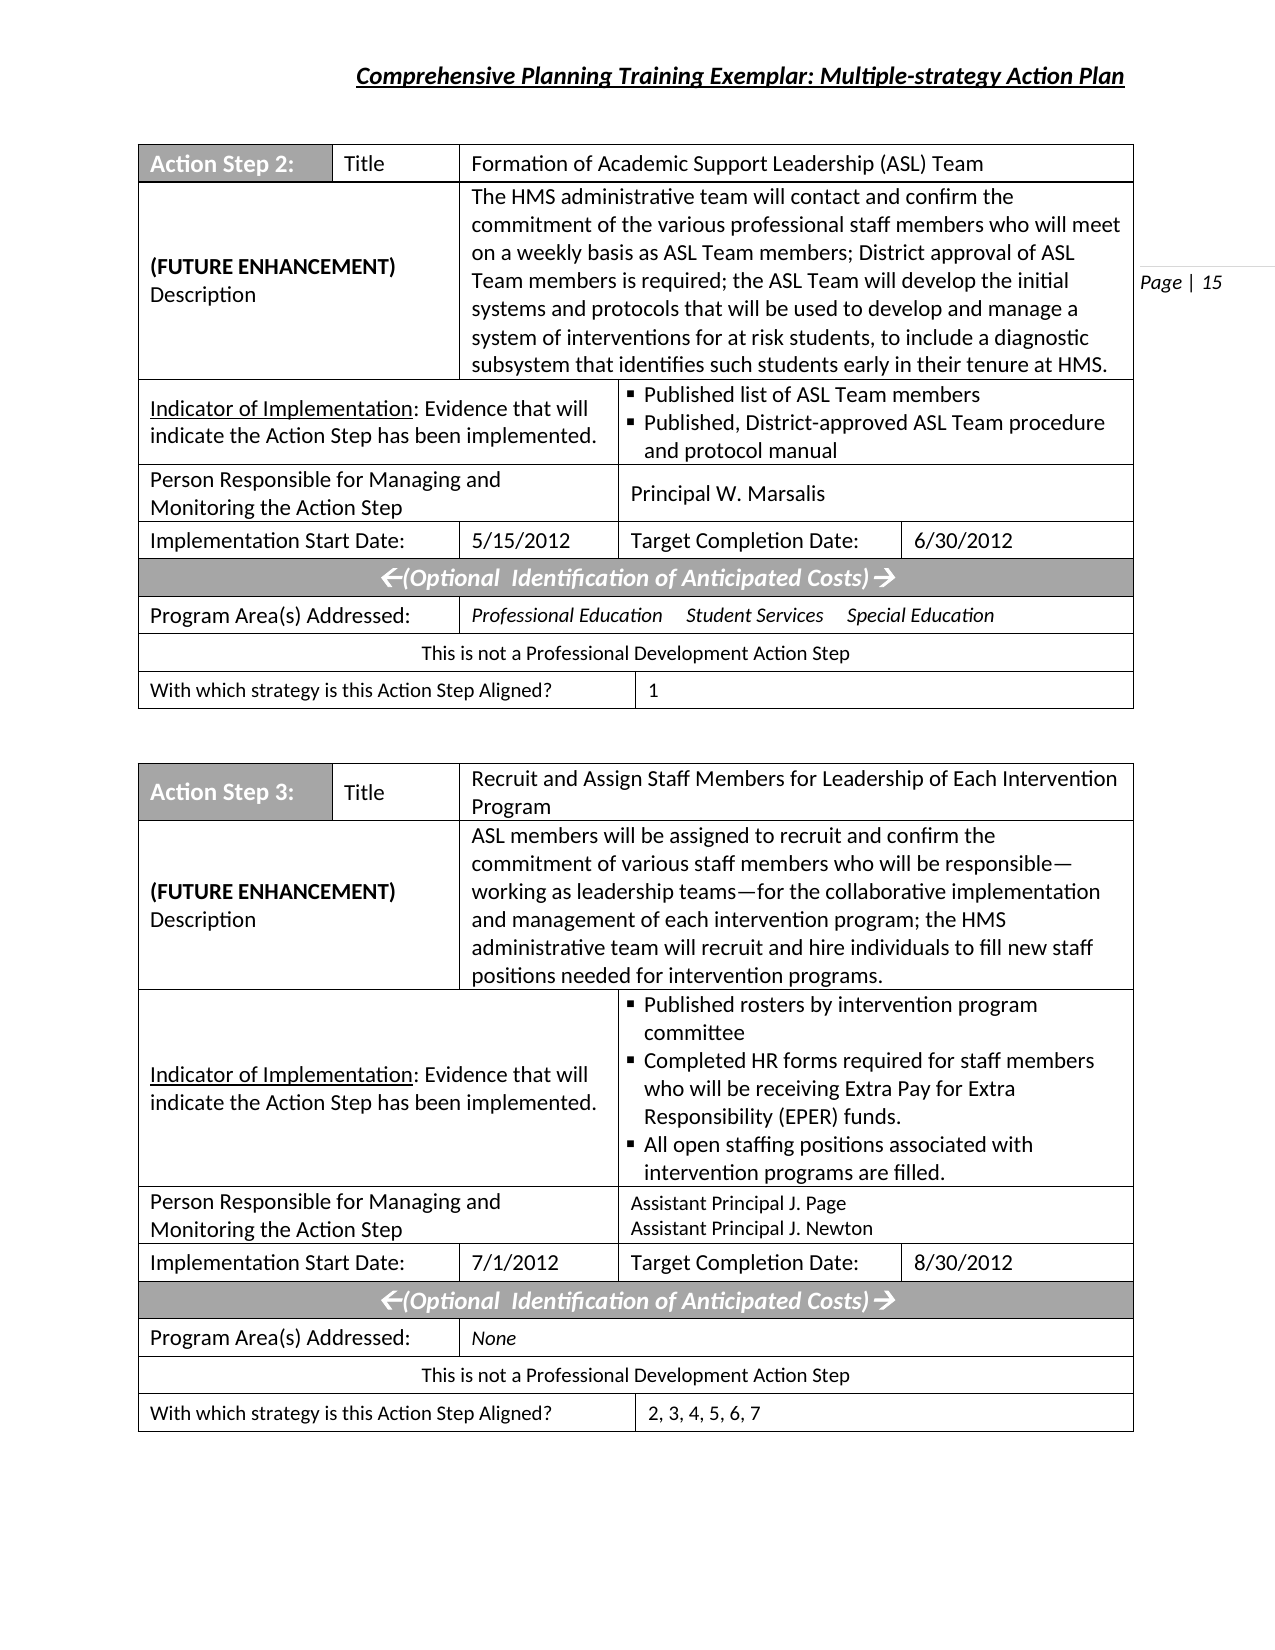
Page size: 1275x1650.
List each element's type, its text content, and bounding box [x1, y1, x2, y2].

table_cell Person Responsible for Managing and Monitoring the Action Step [139, 1187, 618, 1243]
table_header Title [333, 145, 459, 181]
table_cell 7/1/2012 [460, 1244, 618, 1281]
table_cell Indicator of Implementation: Evidence that will indicate the Action Step has been implemented. [139, 380, 618, 464]
table_cell 2, 3, 4, 5, 6, 7 [636, 1394, 1133, 1431]
table_cell Implementation Start Date: [139, 1244, 459, 1281]
table_cell Program Area(s) Addressed: [139, 1319, 459, 1356]
table_cell Principal W. Marsalis [619, 465, 1133, 521]
table_cell With which strategy is this Action Step Aligned? [139, 1394, 635, 1431]
table_header Recruit and Assign Staff Members for Leadership of Each Intervention Program [460, 764, 1133, 820]
table_cell (Optional Identification of Anticipated Costs) [139, 1282, 1133, 1318]
table_cell Published list of ASL Team members Published, District-approved ASL Team procedure and protocol manual [619, 380, 1133, 464]
table_cell Target Completion Date: [619, 1244, 901, 1281]
table_header Action Step 2: [139, 145, 332, 181]
table_cell Program Area(s) Addressed: [139, 597, 459, 633]
table_cell ASL members will be assigned to recruit and confirm the commitment of various staff members who will be responsible—working as leadership teams—for the collaborative implementation and management of each intervention program; the HMS administrative team will recruit and hire individuals to fill new staff positions needed for intervention programs. [460, 821, 1133, 989]
table_cell With which strategy is this Action Step Aligned? [139, 672, 635, 708]
table_cell Professional Education Student Services Special Education [460, 597, 1133, 633]
table_cell None [460, 1319, 1133, 1356]
table_cell Person Responsible for Managing and Monitoring the Action Step [139, 465, 618, 521]
table_header Formation of Academic Support Leadership (ASL) Team [460, 145, 1133, 181]
table_cell 5/15/2012 [460, 522, 618, 558]
table_cell 6/30/2012 [902, 522, 1133, 558]
table_cell Published rosters by intervention program committee Completed HR forms required for staff members who will be receiving Extra Pay for Extra Responsibility (EPER) funds. All open staffing positions associated with intervention programs are filled. [619, 990, 1133, 1186]
table_cell 8/30/2012 [902, 1244, 1133, 1281]
table_cell Indicator of Implementation: Evidence that will indicate the Action Step has been implemented. [139, 990, 618, 1186]
table_cell This is not a Professional Development Action Step [139, 634, 1133, 671]
table_cell (FUTURE ENHANCEMENT) Description [139, 821, 459, 989]
table_header Action Step 3: [139, 764, 332, 820]
table_cell The HMS administrative team will contact and confirm the commitment of the various professional staff members who will meet on a weekly basis as ASL Team members; District approval of ASL Team members is required; the ASL Team will develop the initial systems and protocols that will be used to develop and manage a system of interventions for at risk students, to include a diagnostic subsystem that identifies such students early in their tenure at HMS. [460, 183, 1133, 379]
table_cell This is not a Professional Development Action Step [139, 1357, 1133, 1393]
table_cell (FUTURE ENHANCEMENT) Description [139, 183, 459, 379]
table_cell Implementation Start Date: [139, 522, 459, 558]
table_cell 1 [636, 672, 1133, 708]
table_cell Assistant Principal J. Page Assistant Principal J. Newton [619, 1187, 1133, 1243]
table_cell Target Completion Date: [619, 522, 901, 558]
table_cell (Optional Identification of Anticipated Costs) [139, 559, 1133, 596]
table_header Title [333, 764, 459, 820]
